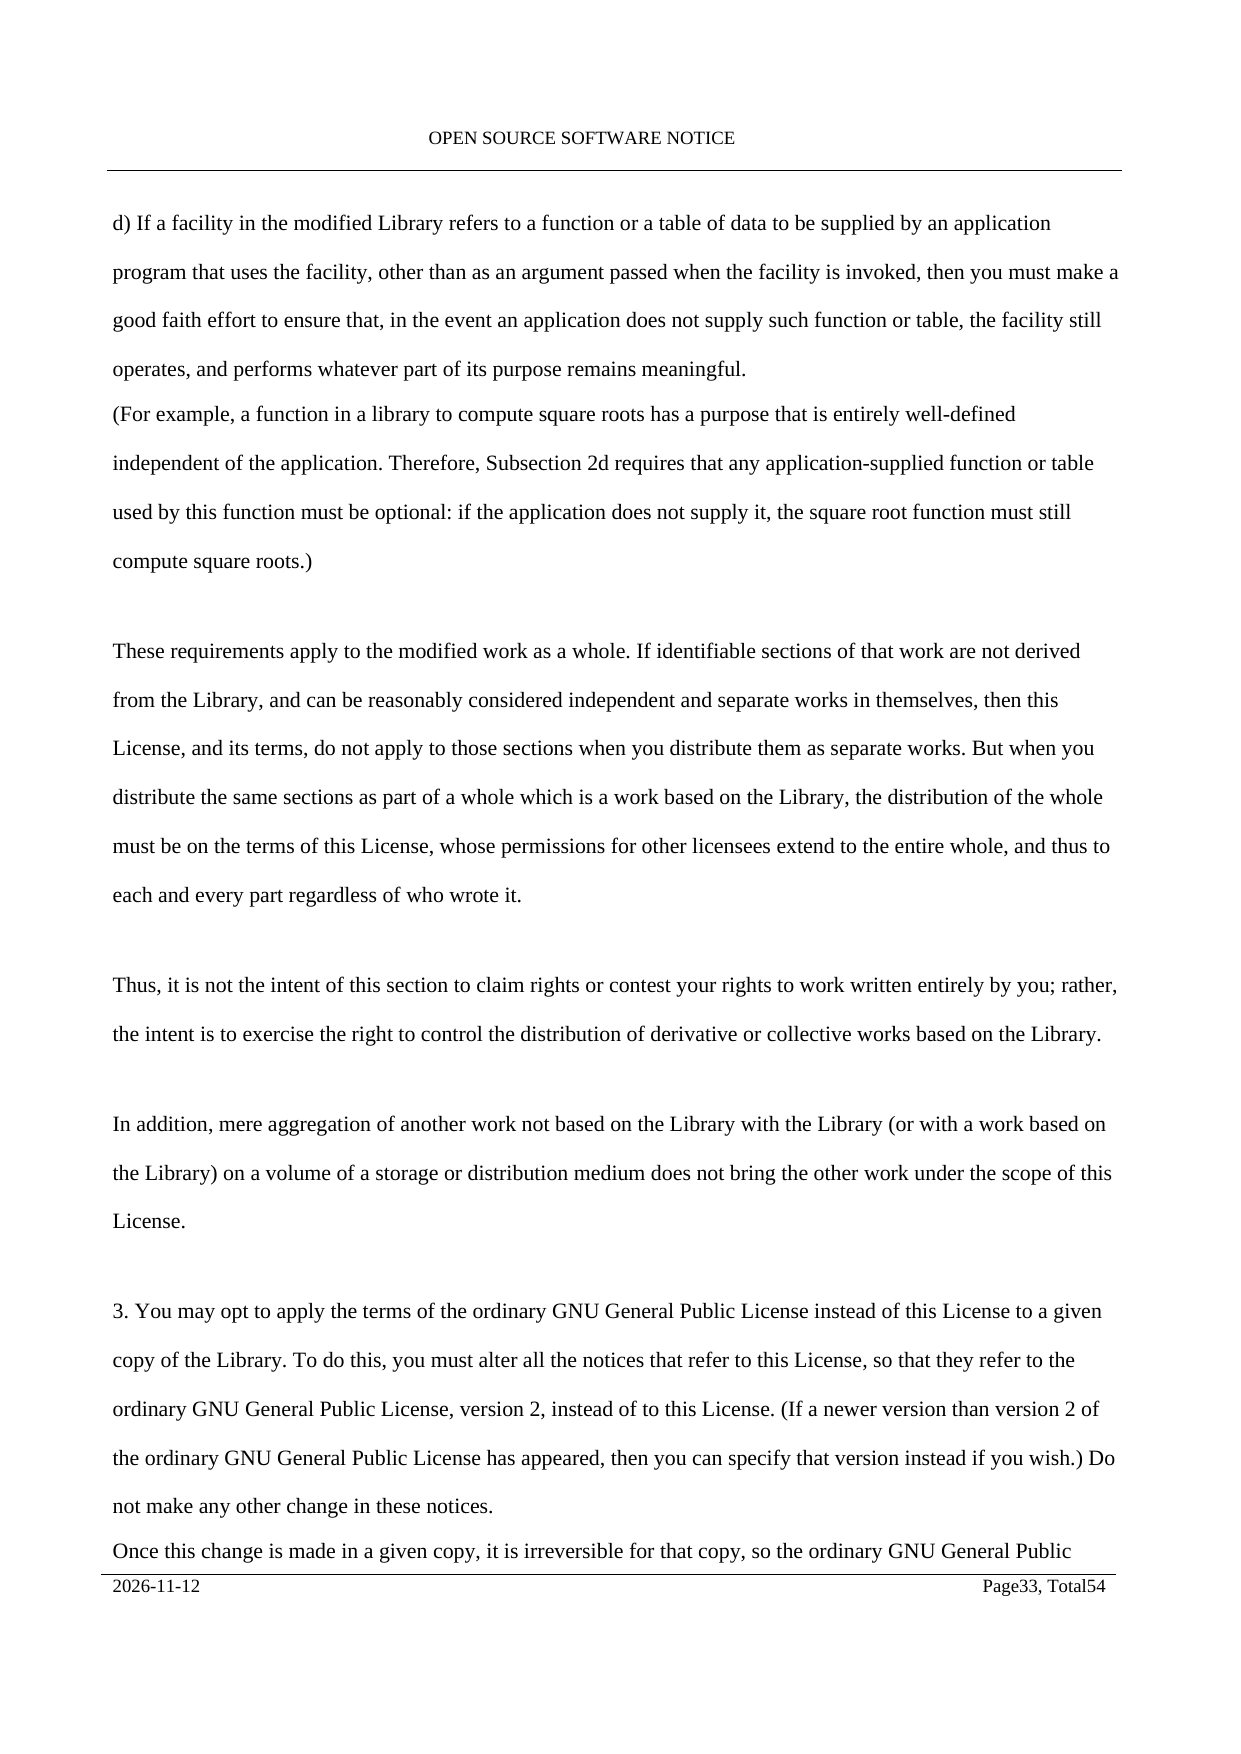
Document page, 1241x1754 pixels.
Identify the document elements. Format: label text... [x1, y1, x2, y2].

text (For example, a function in a library to compute square roots has a purpose that is entirely well-defined independent of the application. Therefore, Subsection 2d requires that any application-supplied function or table used by this function must be optional: if the application does not supply it, the square root function must still compute square roots.) [112, 398, 1128, 576]
text In addition, mere aggregation of another work not based on the Library with the Library (or with a work based on the Library) on a volume of a storage or distribution medium does not bring the other work under the scope of this License. [112, 1107, 1128, 1237]
text d) If a facility in the modified Library refers to a function or a table of data to be supplied by an application program that uses the facility, other than as an argument passed when the facility is invoked, then you must make a good faith effort to ensure that, in the event an application does not supply such function or table, the facility still operates, and performs whatever part of its purpose remains meaningful. [112, 206, 1128, 385]
text 3. You may opt to apply the terms of the ordinary GNU General Public License instead of this License to a given copy of the Library. To do this, you must alter all the notices that refer to this License, so that they refer to the ordinary GNU General Public License, version 2, instead of to this License. (If a newer version than version 2 of the ordinary GNU General Public License has appeared, then you can specify that version instead if you wish.) Do not make any other change in these notices. [112, 1295, 1128, 1522]
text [112, 1535, 1128, 1567]
text Thus, it is not the intent of this section to claim rights or contest your rights to work written entirely by you; rather, the intent is to exercise the right to control the distribution of derivative or collective works based on the Library. [112, 968, 1128, 1049]
text These requirements apply to the modified work as a whole. If identifiable sections of that work are not derived from the Library, and can be reasonably considered independent and separate works in themselves, then this License, and its terms, do not apply to those sections when you distribute them as separate works. But when you distribute the same sections as part of a whole which is a work based on the Library, the distribution of the whole must be on the terms of this License, whose permissions for other licensees extend to the entire whole, and thus to each and every part regardless of who wrote it. [112, 634, 1128, 910]
